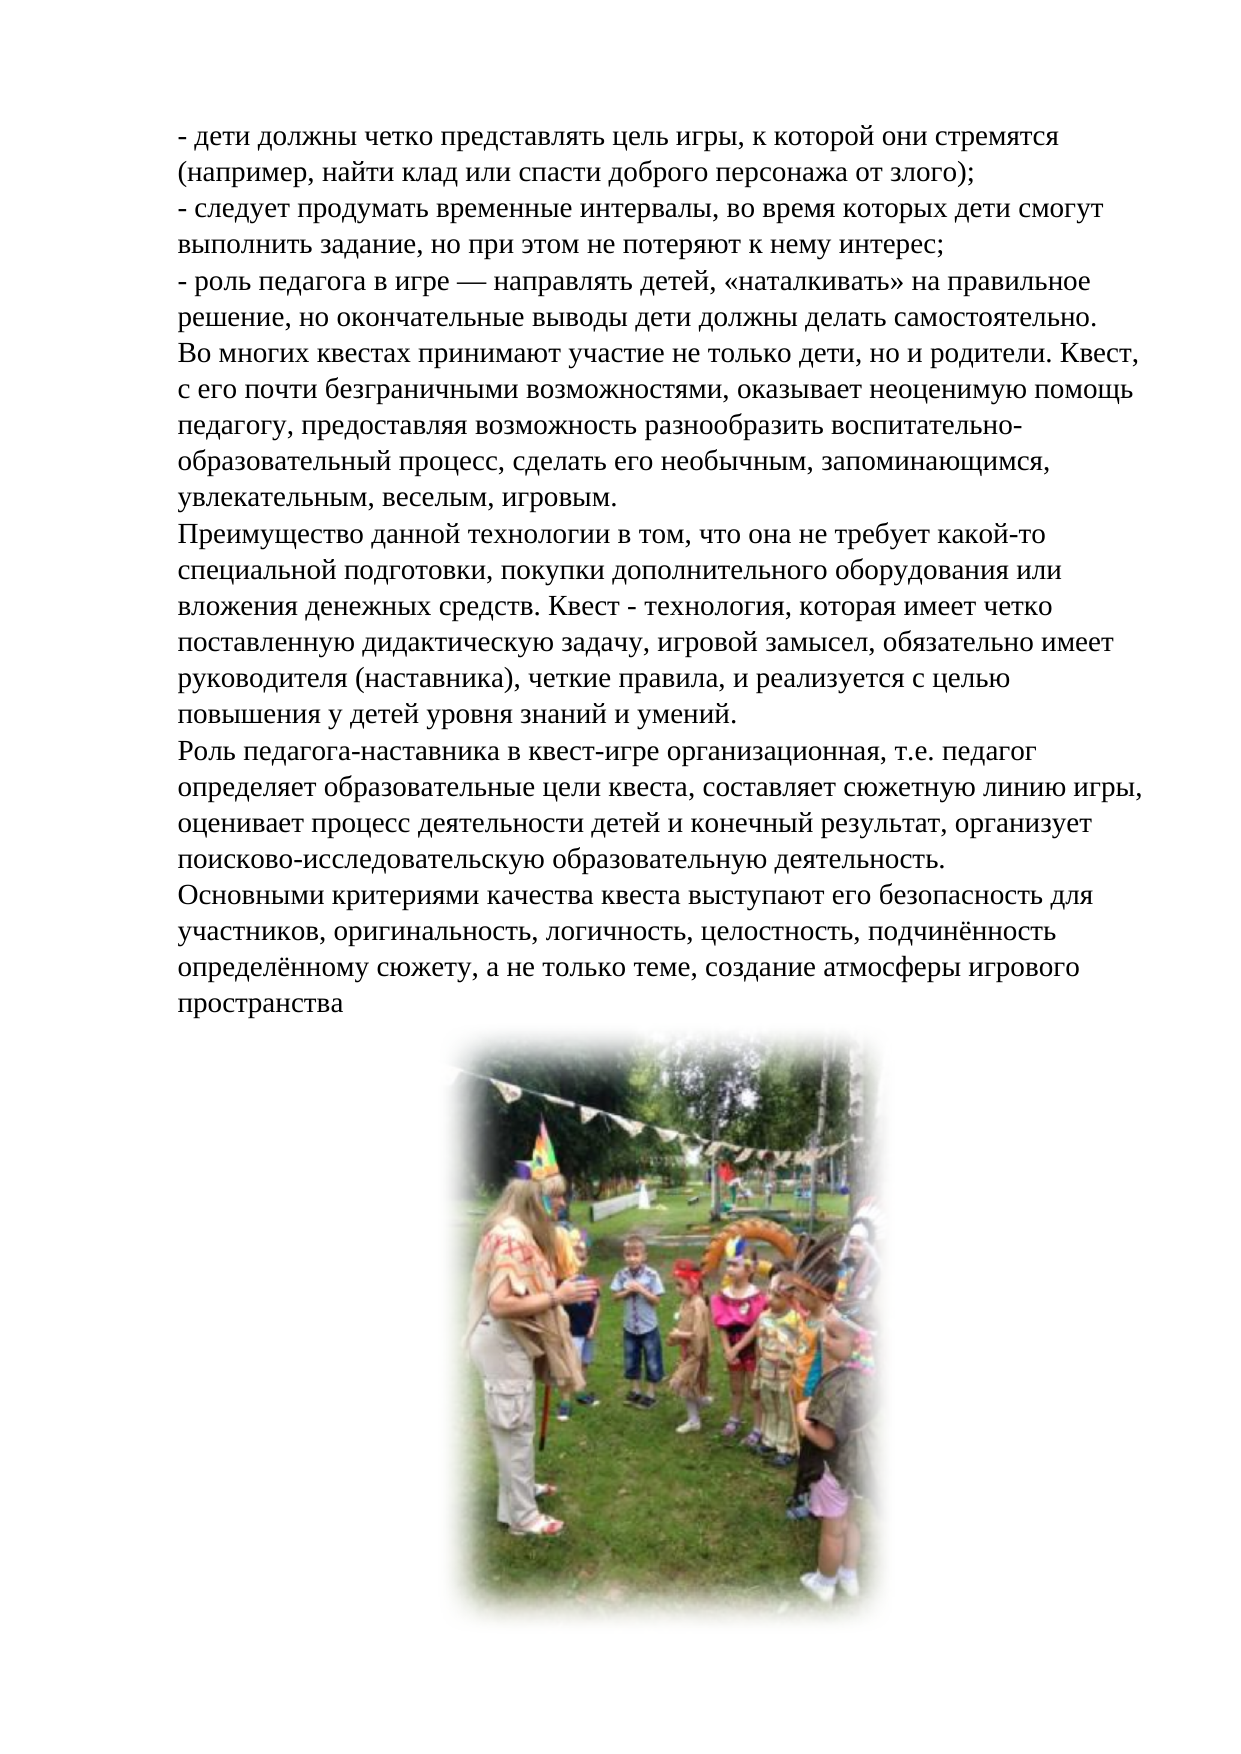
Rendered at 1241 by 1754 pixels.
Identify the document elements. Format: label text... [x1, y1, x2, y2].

text - следует продумать временные интервалы, во время которых дети смогут выполнить задание, но при этом не потеряют к нему интерес; [177, 190, 1152, 260]
text Преимущество данной технологии в том, что она не требует какой-то специальной подготовки, покупки дополнительного оборудования или вложения денежных средств. Квест - технология, которая имеет четко поставленную дидактическую задачу, игровой замысел, обязательно имеет руководителя (наставника), четкие правила, и реализуется с целью повышения у детей уровня знаний и умений. [177, 516, 1152, 730]
text - дети должны четко представлять цель игры, к которой они стремятся (например, найти клад или спасти доброго персонажа от злого); [177, 118, 1152, 188]
text Основными критериями качества квеста выступают его безопасность для участников, оригинальность, логичность, целостность, подчинённость определённому сюжету, а не только теме, создание атмосферы игрового пространства [177, 877, 1152, 1019]
text - роль педагога в игре — направлять детей, «наталкивать» на правильное решение, но окончательные выводы дети должны делать самостоятельно. [177, 263, 1152, 332]
text Роль педагога-наставника в квест-игре организационная, т.е. педагог определяет образовательные цели квеста, составляет сюжетную линию игры, оценивает процесс деятельности детей и конечный результат, организует поисково-исследовательскую образовательную деятельность. [177, 733, 1152, 874]
text Во многих квестах принимают участие не только дети, но и родители. Квест, с его почти безграничными возможностями, оказывает неоценимую помощь педагогу, предоставляя возможность разнообразить воспитательно-образовательный процесс, сделать его необычным, запоминающимся, увлекательным, веселым, игровым. [177, 335, 1152, 513]
picture [499, 1084, 833, 1572]
